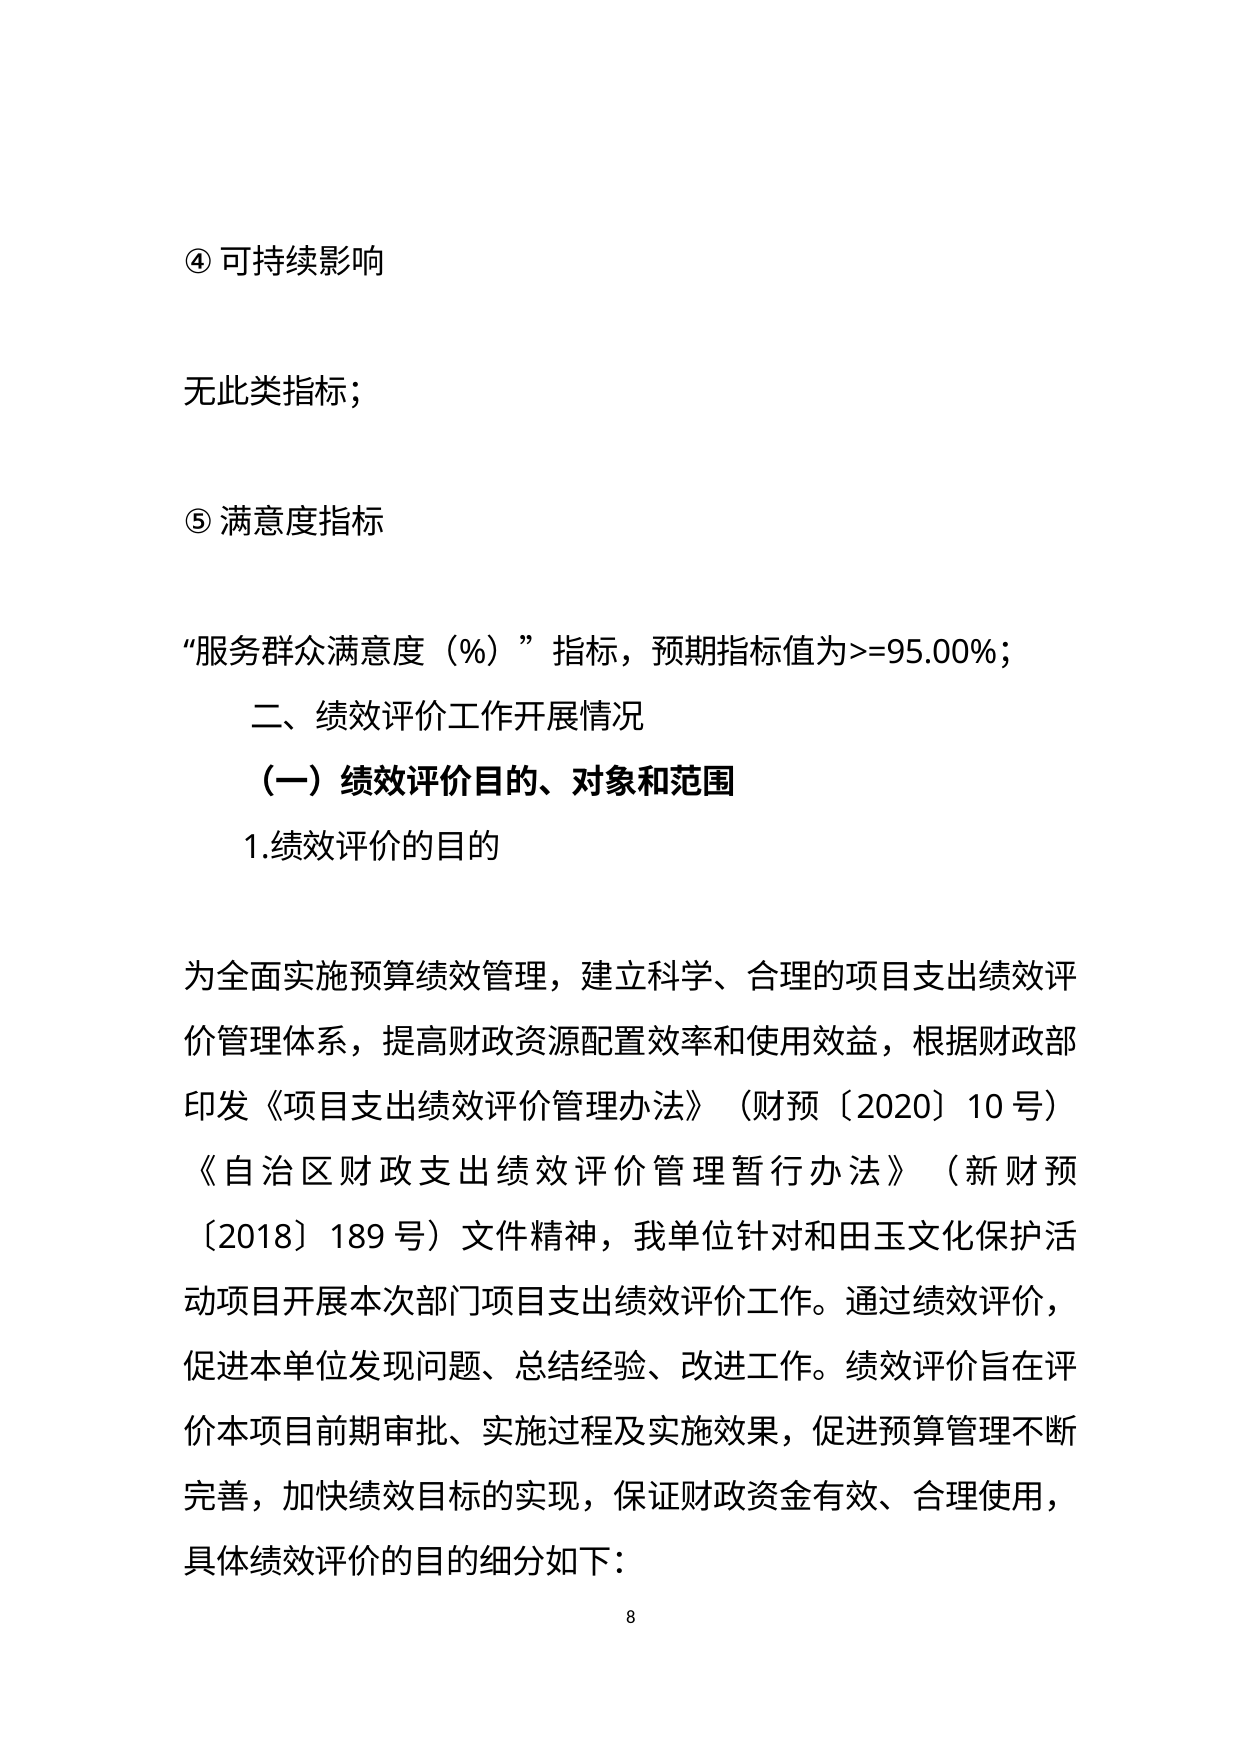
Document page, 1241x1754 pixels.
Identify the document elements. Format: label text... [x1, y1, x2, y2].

text 二、绩效评价工作开展情况 [183, 682, 1078, 747]
text （一）绩效评价目的、对象和范围 [183, 747, 1078, 812]
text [183, 162, 1078, 682]
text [183, 812, 1078, 1592]
